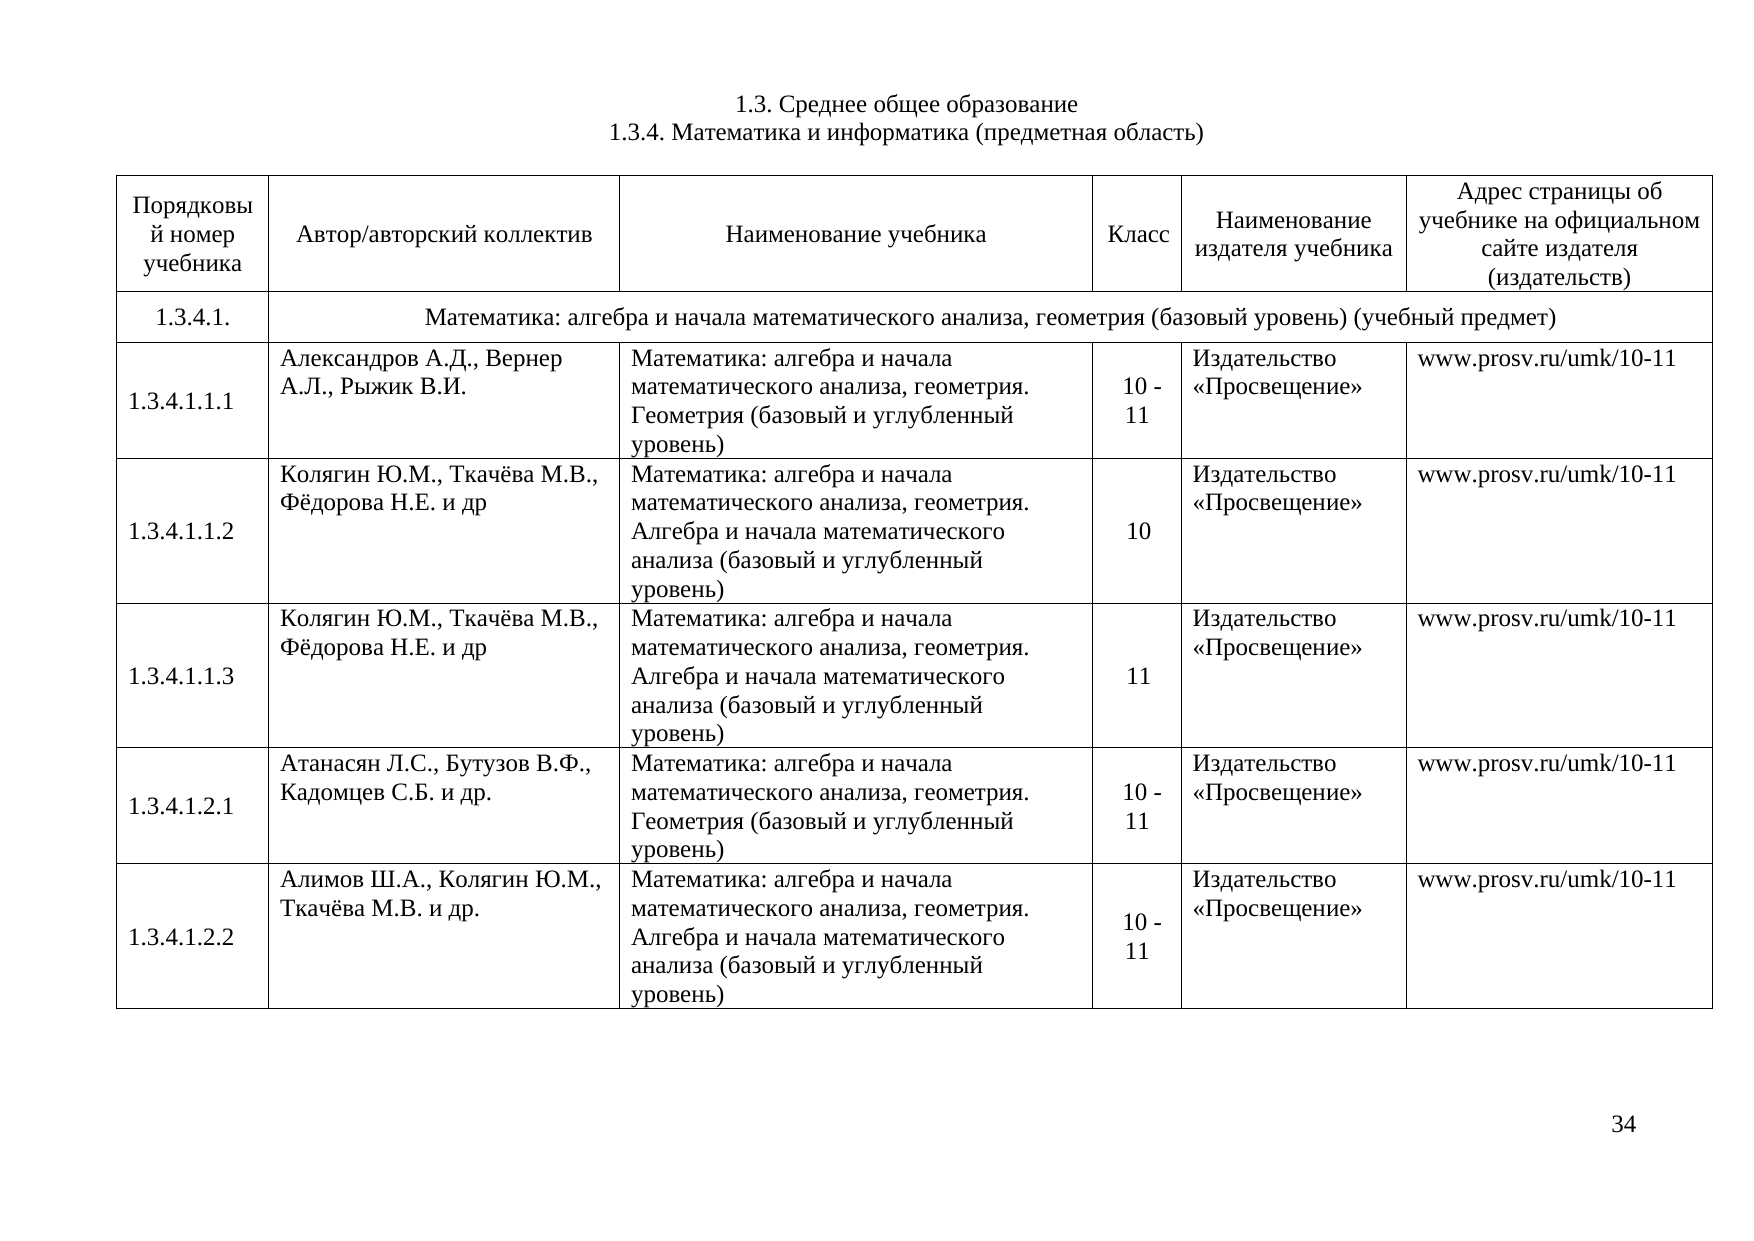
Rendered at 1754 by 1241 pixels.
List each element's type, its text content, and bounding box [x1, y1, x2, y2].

table_cell Издательство «Просвещение» [1182, 604, 1406, 747]
table_cell 10 [1093, 459, 1181, 602]
text 1.3.4. Математика и информатика (предметная область) [118, 117, 1636, 146]
table_cell 11 [1093, 604, 1181, 747]
table_cell Александров А.Д., Вернер А.Л., Рыжик В.И. [269, 343, 619, 458]
table_cell Математика: алгебра и начала математического анализа, геометрия. Алгебра и начала математического анализа (базовый и углубленный уровень) [620, 864, 1092, 1008]
table_header Наименование издателя учебника [1182, 176, 1406, 291]
table_cell www.prosv.ru/umk/10-11 [1407, 748, 1712, 863]
table_header Класс [1093, 176, 1181, 291]
table_cell 1.3.4.1.1.1 [117, 343, 268, 458]
table_cell Математика: алгебра и начала математического анализа, геометрия. Геометрия (базовый и углубленный уровень) [620, 748, 1092, 863]
table_cell Издательство «Просвещение» [1182, 459, 1406, 602]
table_cell www.prosv.ru/umk/10-11 [1407, 459, 1712, 602]
table_header Наименование учебника [620, 176, 1092, 291]
table_cell Алимов Ш.А., Колягин Ю.М., Ткачёва М.В. и др. [269, 864, 619, 1008]
table_cell 1.3.4.1.1.2 [117, 459, 268, 602]
table_cell www.prosv.ru/umk/10-11 [1407, 604, 1712, 747]
table_cell 1.3.4.1.1.3 [117, 604, 268, 747]
table_cell Математика: алгебра и начала математического анализа, геометрия. Геометрия (базовый и углубленный уровень) [620, 343, 1092, 458]
table_cell Математика: алгебра и начала математического анализа, геометрия (базовый уровень) (учебный предмет) [269, 292, 1712, 342]
table_header Адрес страницы об учебнике на официальном сайте издателя (издательств) [1407, 176, 1712, 291]
table_header Порядковый номер учебника [117, 176, 268, 291]
table_cell 1.3.4.1. [117, 292, 268, 342]
table_cell Колягин Ю.М., Ткачёва М.В., Фёдорова Н.Е. и др [269, 604, 619, 747]
table_cell Математика: алгебра и начала математического анализа, геометрия. Алгебра и начала математического анализа (базовый и углубленный уровень) [620, 459, 1092, 602]
table_cell Издательство «Просвещение» [1182, 343, 1406, 458]
table_cell www.prosv.ru/umk/10-11 [1407, 864, 1712, 1008]
table_cell www.prosv.ru/umk/10-11 [1407, 343, 1712, 458]
table_cell Атанасян Л.С., Бутузов В.Ф., Кадомцев С.Б. и др. [269, 748, 619, 863]
table_cell 1.3.4.1.2.1 [117, 748, 268, 863]
table_cell Колягин Ю.М., Ткачёва М.В., Фёдорова Н.Е. и др [269, 459, 619, 602]
table_cell Издательство «Просвещение» [1182, 864, 1406, 1008]
text 1.3. Среднее общее образование [118, 89, 1636, 117]
table_cell 1.3.4.1.2.2 [117, 864, 268, 1008]
table_cell Издательство «Просвещение» [1182, 748, 1406, 863]
table_header Автор/авторский коллектив [269, 176, 619, 291]
table_cell Математика: алгебра и начала математического анализа, геометрия. Алгебра и начала математического анализа (базовый и углубленный уровень) [620, 604, 1092, 747]
table_cell 10 - 11 [1093, 748, 1181, 863]
table_cell 10 - 11 [1093, 864, 1181, 1008]
table_cell 10 - 11 [1093, 343, 1181, 458]
